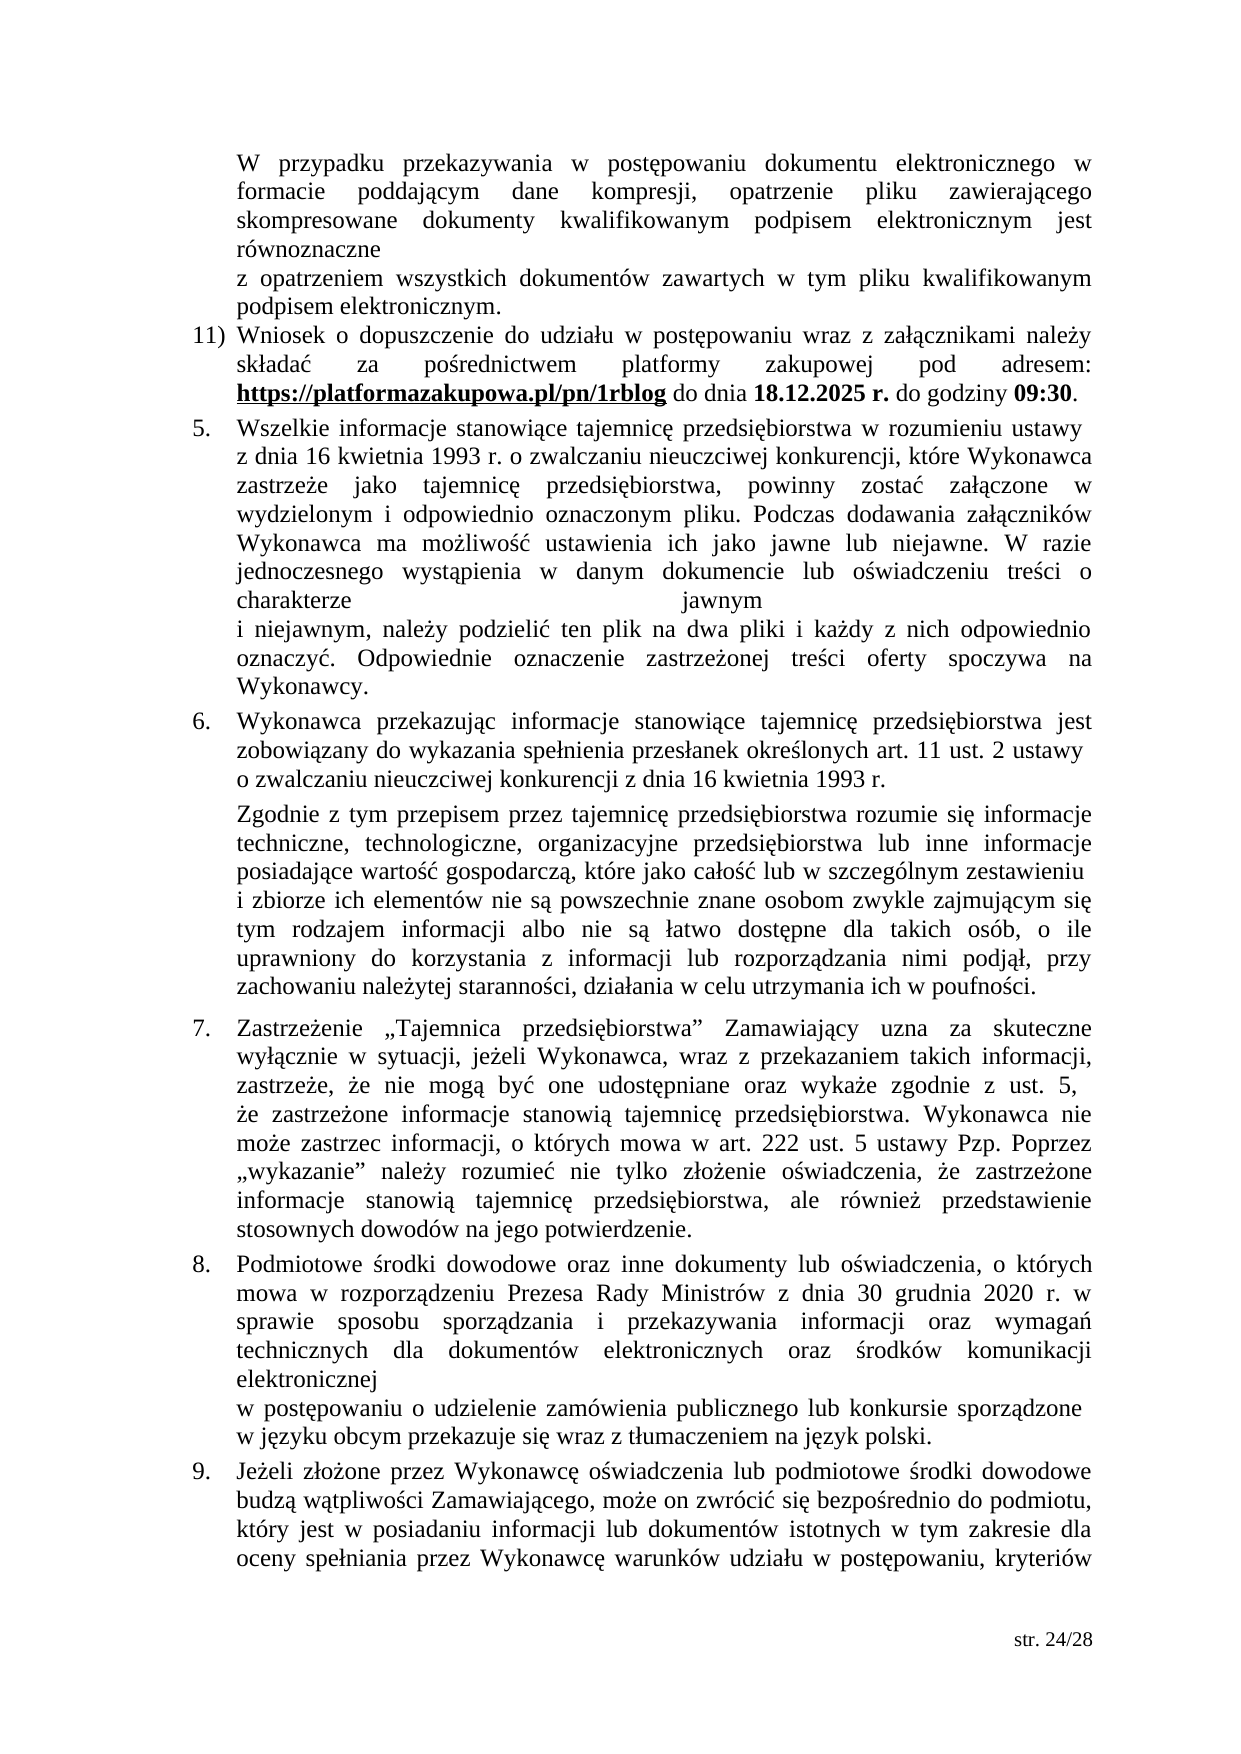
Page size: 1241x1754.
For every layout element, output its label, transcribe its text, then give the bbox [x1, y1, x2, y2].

text Zgodnie z tym przepisem przez tajemnicę przedsiębiorstwa rozumie się informacje techniczne, technologiczne, organizacyjne przedsiębiorstwa lub inne informacje posiadające wartość gospodarczą, które jako całość lub w szczególnym zestawieniu i zbiorze ich elementów nie są powszechnie znane osobom zwykle zajmującym się tym rodzajem informacji albo nie są łatwo dostępne dla takich osób, o ile uprawniony do korzystania z informacji lub rozporządzania nimi podjął, przy zachowaniu należytej staranności, działania w celu utrzymania ich w poufności. [236, 799, 1092, 1000]
list Wszelkie informacje stanowiące tajemnicę przedsiębiorstwa w rozumieniu ustawy z dnia 16 kwietnia 1993 r. o zwalczaniu nieuczciwej konkurencji, które Wykonawca zastrzeże jako tajemnicę przedsiębiorstwa, powinny zostać załączone w wydzielonym i odpowiednio oznaczonym pliku. Podczas dodawania załączników Wykonawca ma możliwość ustawienia ich jako jawne lub niejawne. W razie jednoczesnego wystąpienia w danym dokumencie lub oświadczeniu treści o charakterze jawnym i niejawnym, należy podzielić ten plik na dwa pliki i każdy z nich odpowiednio oznaczyć. Odpowiednie oznaczenie zastrzeżonej treści oferty spoczywa na Wykonawcy. [192, 413, 1092, 700]
list Podmiotowe środki dowodowe oraz inne dokumenty lub oświadczenia, o których mowa w rozporządzeniu Prezesa Rady Ministrów z dnia 30 grudnia 2020 r. w sprawie sposobu sporządzania i przekazywania informacji oraz wymagań technicznych dla dokumentów elektronicznych oraz środków komunikacji elektronicznej w postępowaniu o udzielenie zamówienia publicznego lub konkursie sporządzone w języku obcym przekazuje się wraz z tłumaczeniem na język polski. [192, 1249, 1092, 1450]
list Wykonawca przekazując informacje stanowiące tajemnicę przedsiębiorstwa jest zobowiązany do wykazania spełnienia przesłanek określonych art. 11 ust. 2 ustawy o zwalczaniu nieuczciwej konkurencji z dnia 16 kwietnia 1993 r. [192, 706, 1092, 793]
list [192, 1456, 1092, 1571]
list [192, 148, 1092, 320]
list Wniosek o dopuszczenie do udziału w postępowaniu wraz z załącznikami należy składać za pośrednictwem platformy zakupowej pod adresem: https://platformazakupowa.pl/pn/1rblog do dnia 18.12.2025 r. do godziny 09:30. [192, 320, 1092, 406]
list Zastrzeżenie „Tajemnica przedsiębiorstwa” Zamawiający uzna za skuteczne wyłącznie w sytuacji, jeżeli Wykonawca, wraz z przekazaniem takich informacji, zastrzeże, że nie mogą być one udostępniane oraz wykaże zgodnie z ust. 5, że zastrzeżone informacje stanowią tajemnicę przedsiębiorstwa. Wykonawca nie może zastrzec informacji, o których mowa w art. 222 ust. 5 ustawy Pzp. Poprzez „wykazanie” należy rozumieć nie tylko złożenie oświadczenia, że zastrzeżone informacje stanowią tajemnicę przedsiębiorstwa, ale również przedstawienie stosownych dowodów na jego potwierdzenie. [192, 1013, 1092, 1243]
